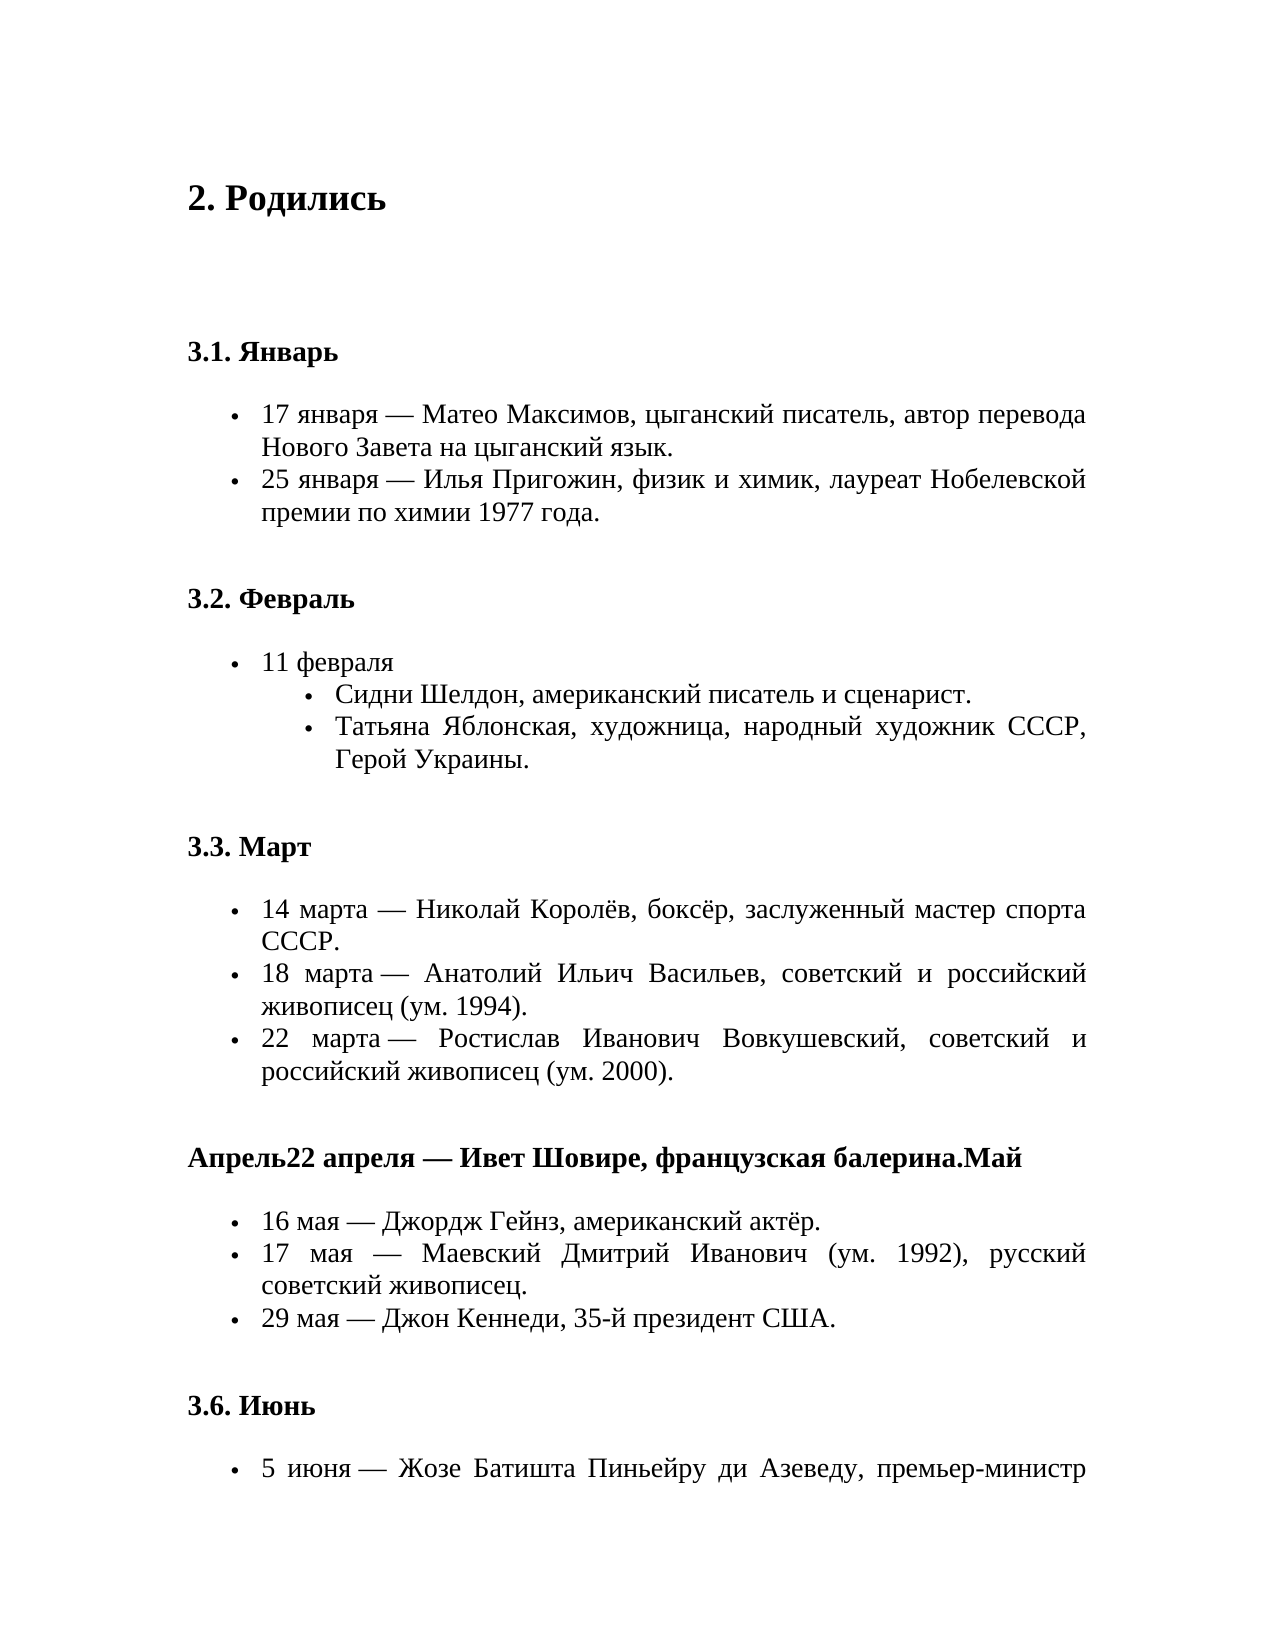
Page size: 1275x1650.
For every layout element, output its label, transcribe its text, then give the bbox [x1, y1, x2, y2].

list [232, 1451, 1087, 1483]
list 3.2. Февраль [187, 582, 1087, 615]
list 18 марта — Анатолий Ильич Васильев, советский и российский живописец (ум. 1994). [232, 956, 1087, 1021]
list 3.6. Июнь [187, 1388, 1087, 1421]
list 17 января — Матео Максимов, цыганский писатель, автор перевода Нового Завета на цыганский язык. [232, 397, 1087, 462]
list 17 мая — Маевский Дмитрий Иванович (ум. 1992), русский советский живописец. [232, 1236, 1087, 1301]
list 16 мая — Джордж Гейнз, американский актёр. [232, 1203, 1087, 1236]
list 3.3. Март [187, 829, 1087, 862]
list Сидни Шелдон, американский писатель и сценарист. [305, 677, 1087, 709]
list Татьяна Яблонская, художница, народный художник СССР, Герой Украины. [305, 709, 1087, 774]
list 11 февраля [232, 644, 1087, 677]
list 22 марта — Ростислав Иванович Вовкушевский, советский и российский живописец (ум. 2000). [232, 1021, 1087, 1086]
list 25 января — Илья Пригожин, физик и химик, лауреат Нобелевской премии по химии 1977 года. [232, 462, 1087, 527]
list 2. Родились [187, 175, 1087, 218]
list 29 мая — Джон Кеннеди, 35-й президент США. [232, 1301, 1087, 1333]
list 3.1. Январь [187, 334, 1087, 368]
list Апрель22 апреля — Ивет Шовире, французская балерина.Май [187, 1141, 1087, 1174]
list 14 марта — Николай Королёв, боксёр, заслуженный мастер спорта СССР. [232, 892, 1087, 956]
